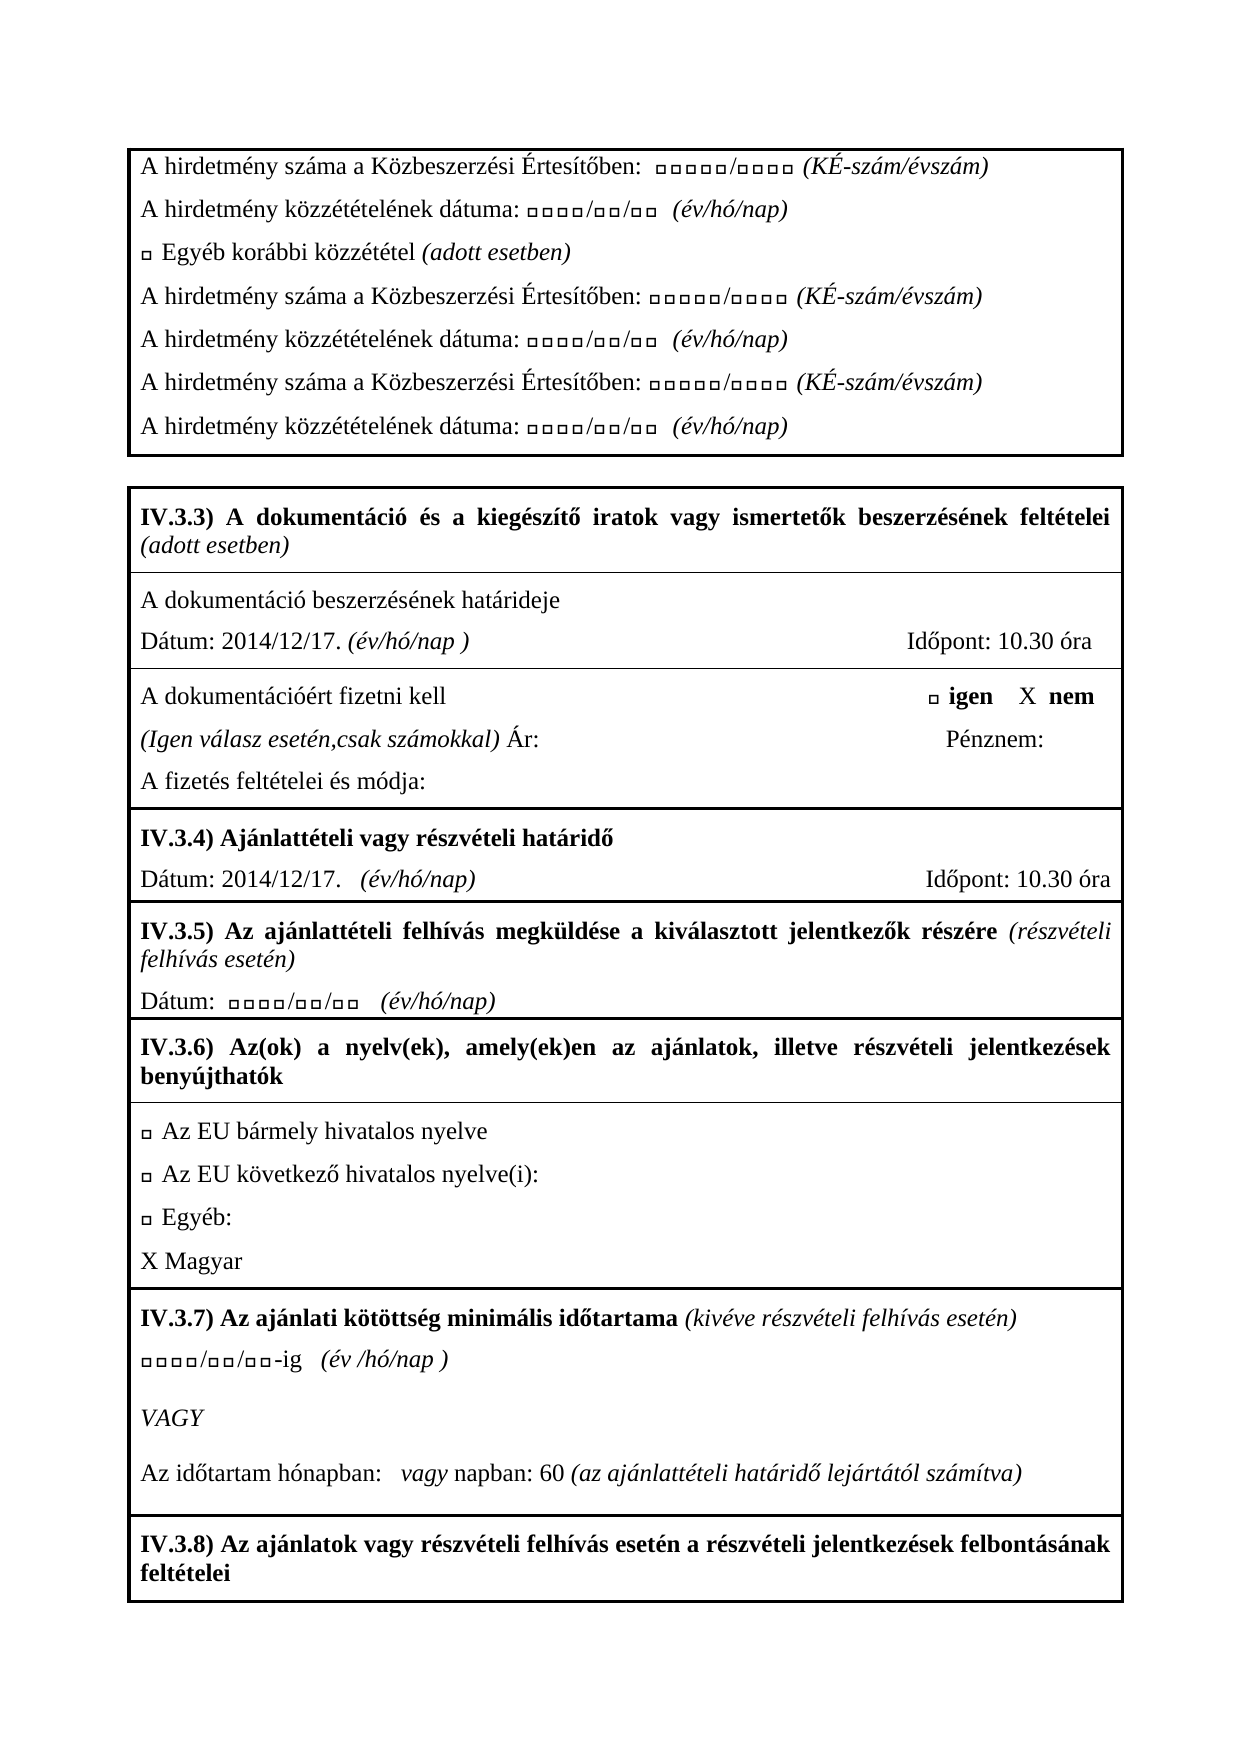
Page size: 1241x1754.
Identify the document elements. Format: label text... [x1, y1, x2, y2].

table_cell IV.3.6) Az(ok) a nyelv(ek), amely(ek)en az ajánlatok, illetve részvételi jelentkezések benyújthatók [131, 1020, 1121, 1102]
table_header IV.3.3) A dokumentáció és a kiegészítő iratok vagy ismertetők beszerzésének feltételei (adott esetben) [131, 489, 1121, 572]
table_cell IV.3.5) Az ajánlattételi felhívás megküldése a kiválasztott jelentkezők részére (részvételi felhívás esetén) Dátum: // (év/hó/nap) [131, 903, 1121, 1017]
table_cell A dokumentáció beszerzésének határideje Dátum: 2014/12/17. (év/hó/nap ) Időpont: 10.30 óra [131, 573, 1121, 668]
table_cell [131, 1517, 1121, 1599]
table_cell IV.3.7) Az ajánlati kötöttség minimális időtartama (kivéve részvételi felhívás esetén) //-ig (év /hó/nap ) VAGY Az időtartam hónapban: vagy napban: 60 (az ajánlattételi határidő lejártától számítva) [131, 1290, 1121, 1514]
table_cell IV.3.4) Ajánlattételi vagy részvételi határidő Dátum: 2014/12/17. (év/hó/nap) Időpont: 10.30 óra [131, 810, 1121, 900]
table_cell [131, 151, 1121, 454]
table_cell Az EU bármely hivatalos nyelve Az EU következő hivatalos nyelve(i): Egyéb: X Magyar [131, 1103, 1121, 1287]
table_cell A dokumentációért fizetni kell igen X nem (Igen válasz esetén,csak számokkal) Ár: Pénznem: A fizetés feltételei és módja: [131, 669, 1121, 807]
